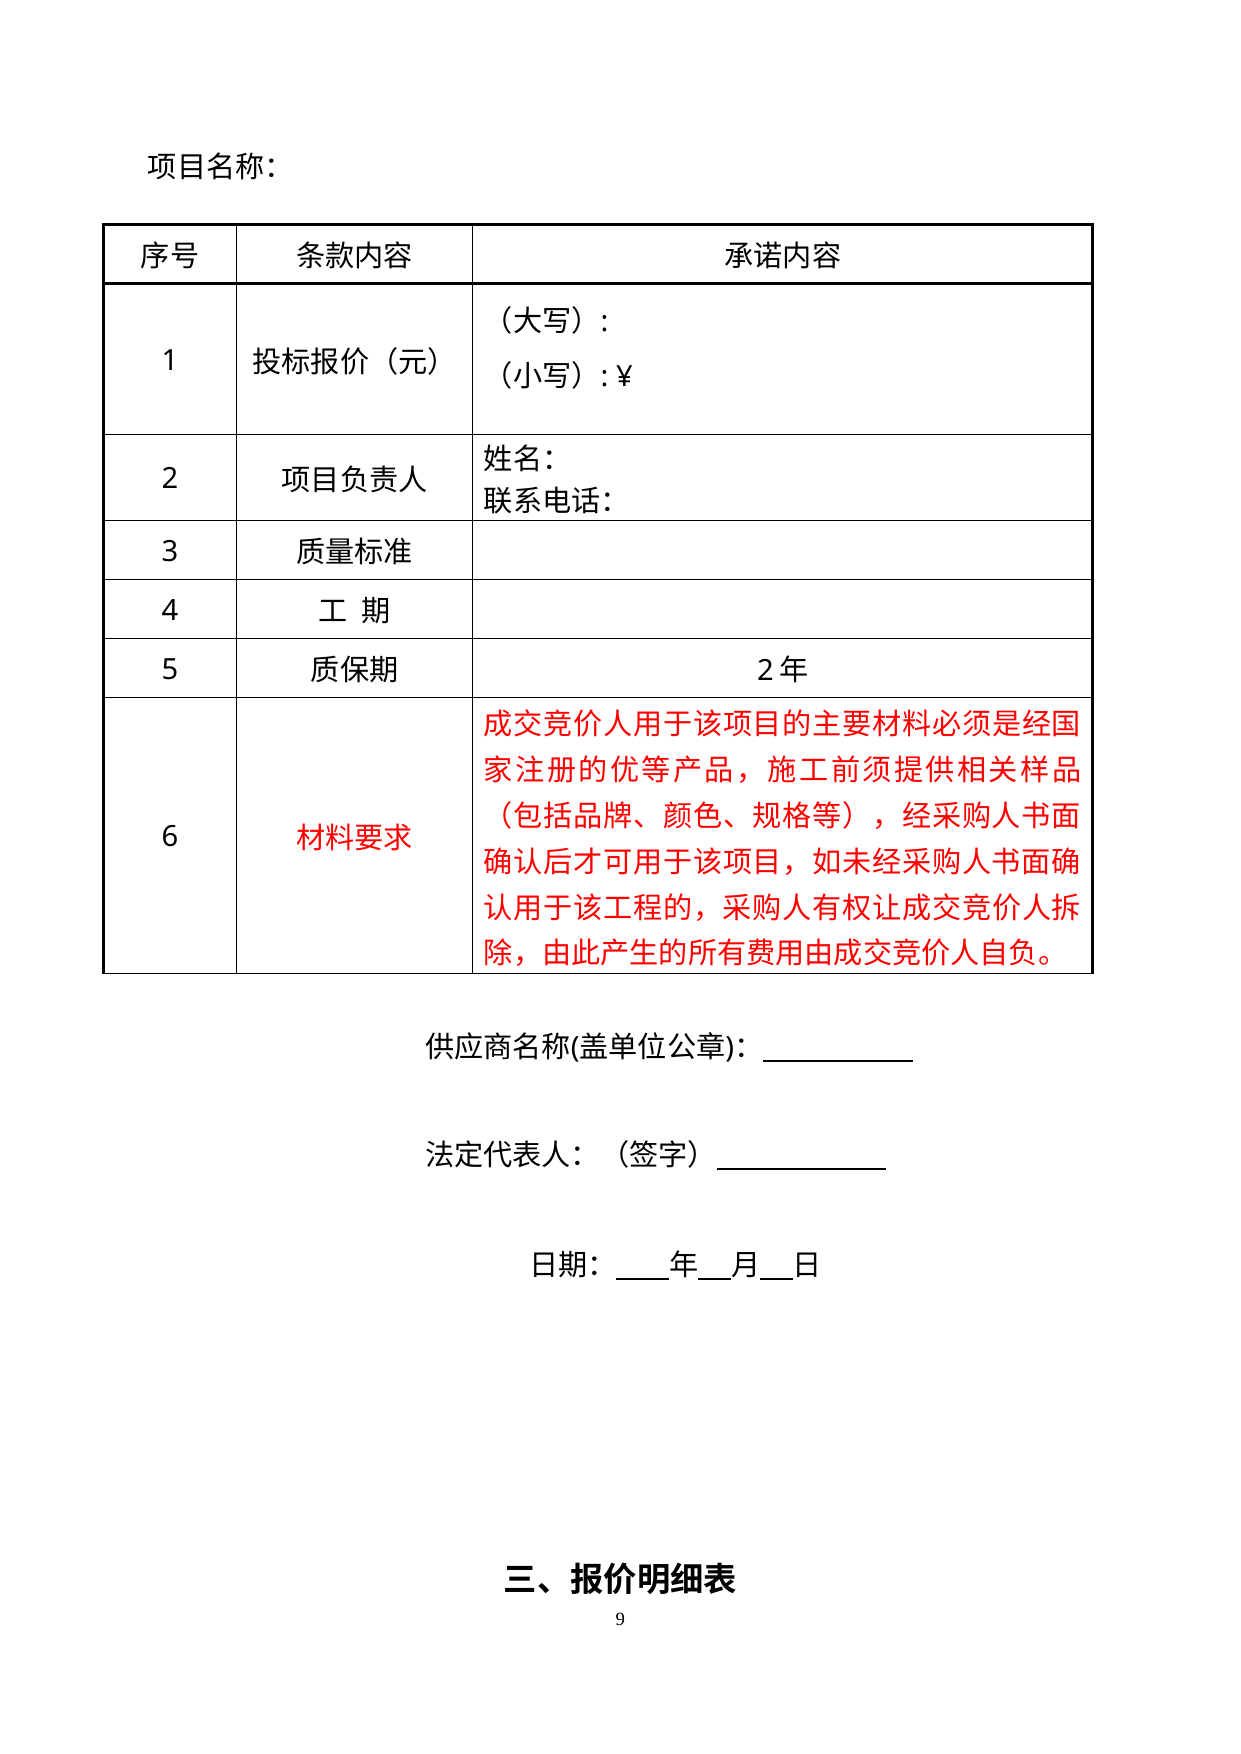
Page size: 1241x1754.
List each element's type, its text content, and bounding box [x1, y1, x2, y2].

table_cell 4 [105, 580, 236, 638]
table_cell 5 [105, 639, 236, 697]
table_cell （大写）: （小写）: ¥ [473, 285, 1091, 434]
table_header 承诺内容 [473, 226, 1091, 282]
table_cell 2年 [473, 639, 1091, 697]
table_cell 项目负责人 [237, 435, 472, 520]
table_cell 2 [105, 435, 236, 520]
table_cell 质量标准 [237, 521, 472, 579]
text 法定代表人：（签字） [148, 1122, 1049, 1176]
table_cell 质保期 [237, 639, 472, 697]
table_cell 1 [105, 285, 236, 434]
table_cell [473, 521, 1091, 579]
table_cell 6 [105, 698, 236, 973]
text 三、报价明细表 [148, 1549, 1092, 1602]
text 项目名称： [148, 148, 1092, 185]
text 供应商名称(盖单位公章)： [148, 1014, 1092, 1068]
table_cell 工 期 [237, 580, 472, 638]
table_header 序号 [105, 226, 236, 282]
table_cell 成交竞价人用于该项目的主要材料必须是经国家注册的优等产品，施工前须提供相关样品（包括品牌、颜色、规格等），经采购人书面确认后才可用于该项目，如未经采购人书面确认用于该工程的，采购人有权让成交竞价人拆除，由此产生的所有费用由成交竞价人自负。 [473, 698, 1091, 973]
table_cell 投标报价（元） [237, 285, 472, 434]
table_cell [473, 580, 1091, 638]
table_cell 材料要求 [237, 698, 472, 973]
text 日期： 年 月 日 [148, 1231, 1092, 1287]
table_cell 姓名： 联系电话： [473, 435, 1091, 520]
table_cell 3 [105, 521, 236, 579]
table_header 条款内容 [237, 226, 472, 282]
